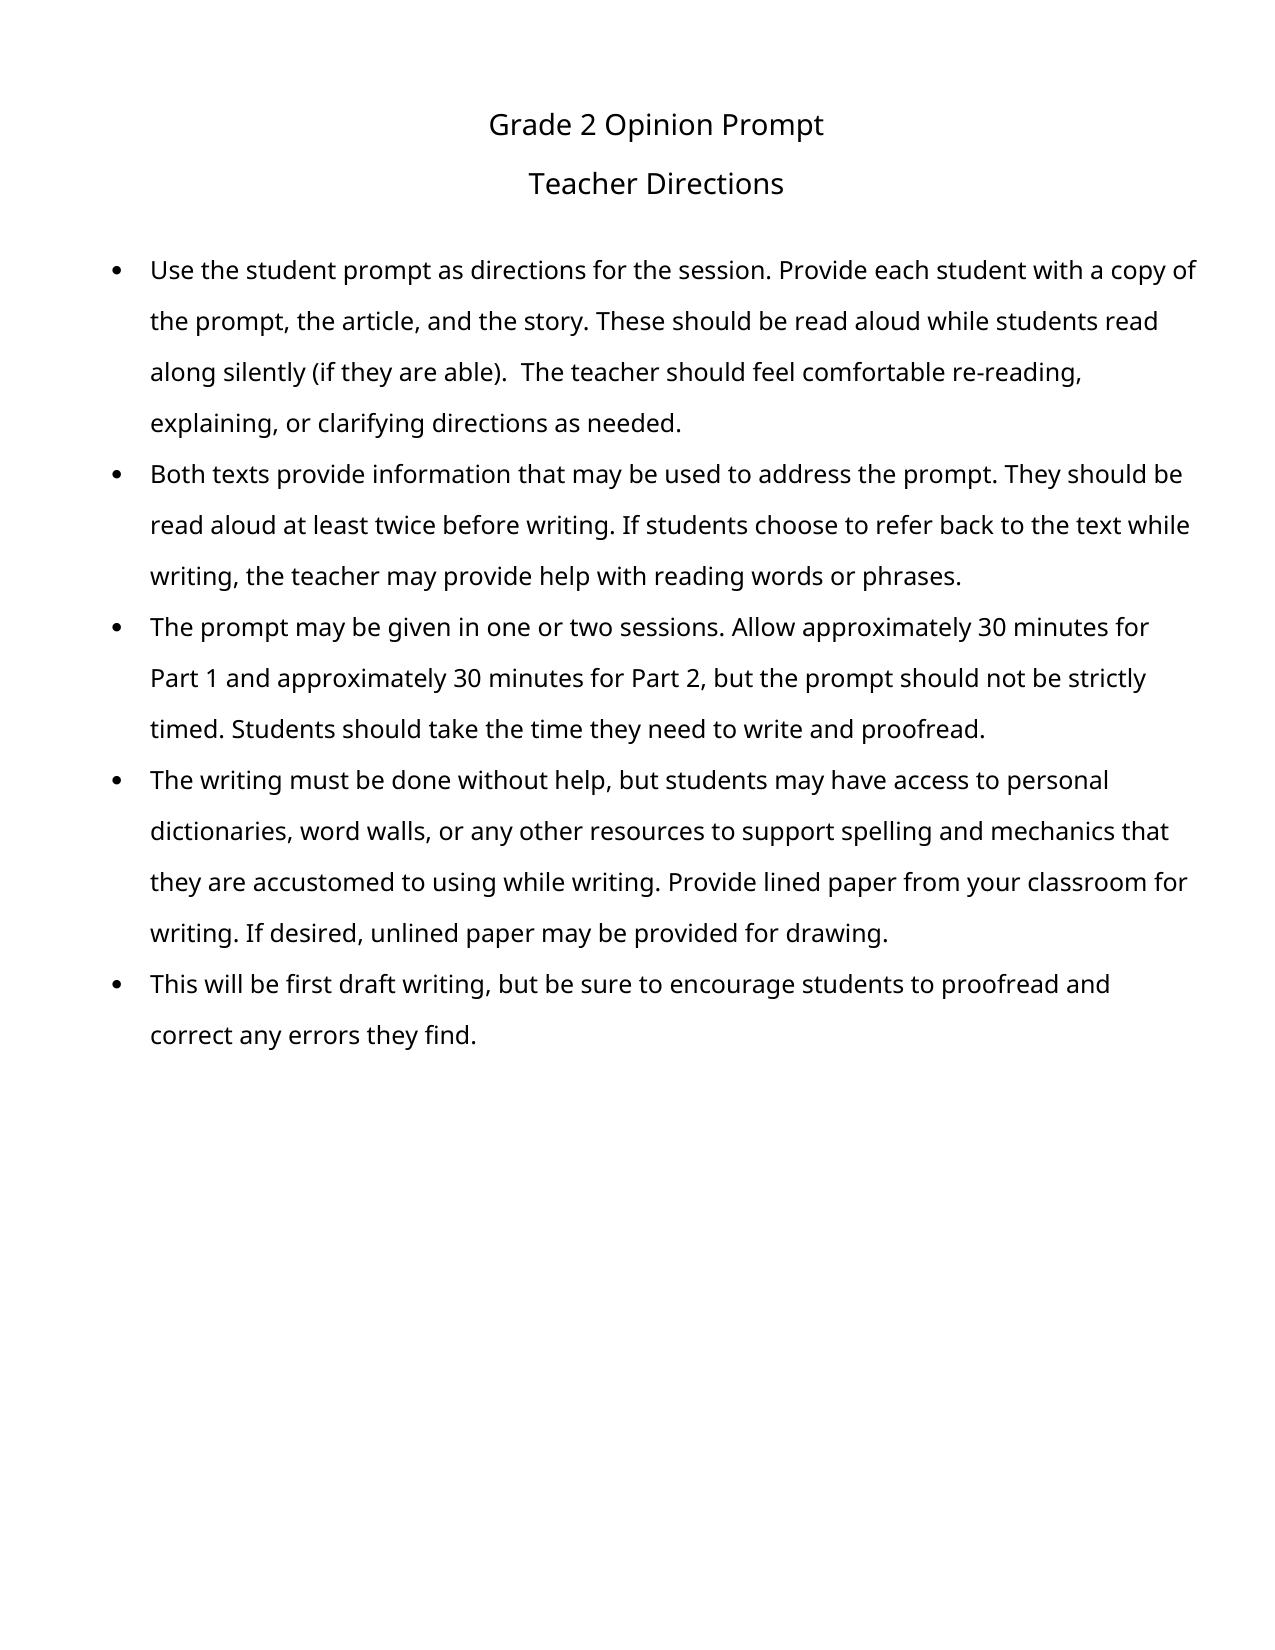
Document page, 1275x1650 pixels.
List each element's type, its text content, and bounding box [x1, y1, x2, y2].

list The writing must be done without help, but students may have access to personal dictionaries, word walls, or any other resources to support spelling and mechanics that they are accustomed to using while writing. Provide lined paper from your classroom for writing. If desired, unlined paper may be provided for drawing. [112, 763, 1200, 950]
list Both texts provide information that may be used to address the prompt. They should be read aloud at least twice before writing. If students choose to refer back to the text while writing, the teacher may provide help with reading words or phrases. [112, 456, 1200, 593]
list Use the student prompt as directions for the session. Provide each student with a copy of the prompt, the article, and the story. These should be read aloud while students read along silently (if they are able). The teacher should feel comfortable re-reading, explaining, or clarifying directions as needed. [112, 252, 1200, 439]
list This will be first draft writing, but be sure to encourage students to proofread and correct any errors they find. [112, 967, 1200, 1052]
list The prompt may be given in one or two sessions. Allow approximately 30 minutes for Part 1 and approximately 30 minutes for Part 2, but the prompt should not be strictly timed. Students should take the time they need to write and proofread. [112, 609, 1200, 746]
text Grade 2 Opinion Prompt Teacher Directions [112, 104, 1200, 203]
